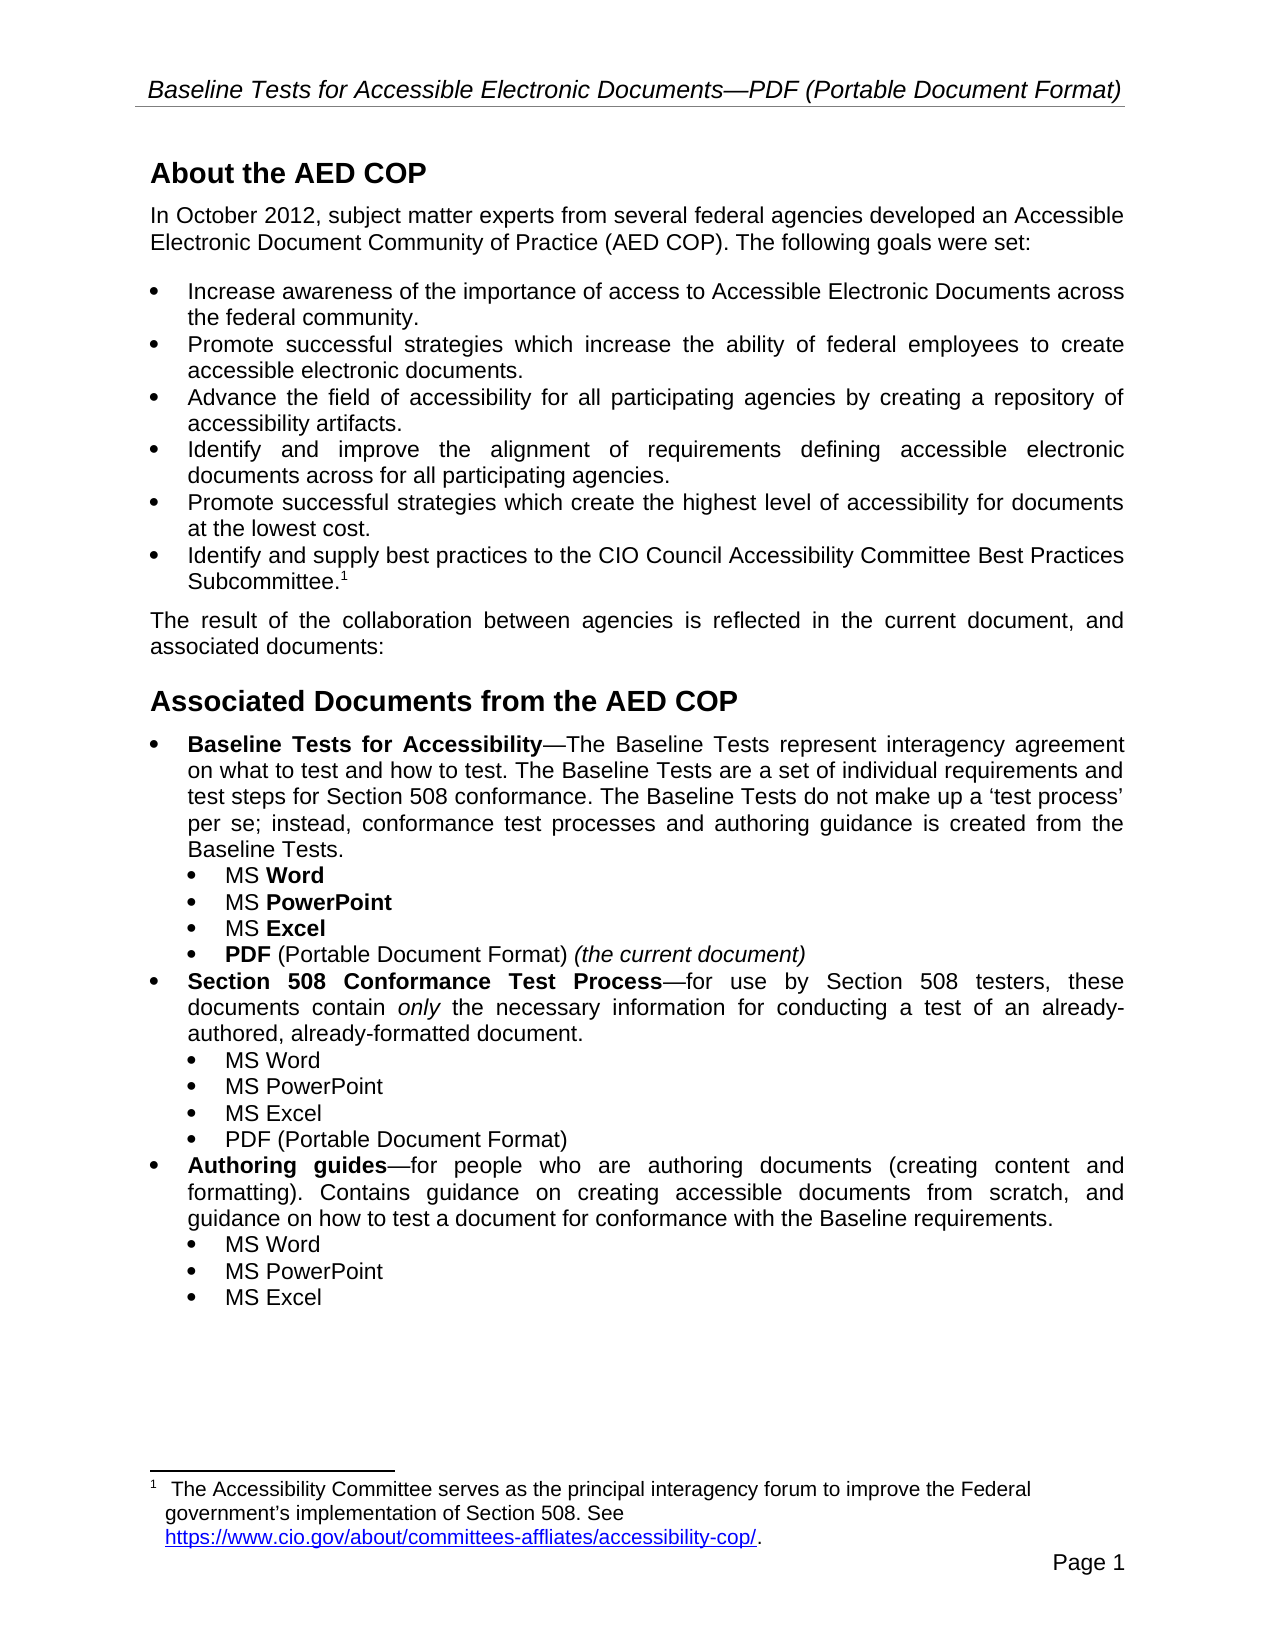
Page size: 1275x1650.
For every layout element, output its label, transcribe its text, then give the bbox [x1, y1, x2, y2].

text In October 2012, subject matter experts from several federal agencies developed an Accessible Electronic Document Community of Practice (AED COP). The following goals were set: [150, 202, 1125, 255]
list MS Excel [187, 1284, 1125, 1310]
list Section 508 Conformance Test Process—for use by Section 508 testers, these documents contain only the necessary information for conducting a test of an already-authored, already-formatted document. [150, 968, 1125, 1047]
list Promote successful strategies which create the highest level of accessibility for documents at the lowest cost. [150, 489, 1125, 542]
subtitle Associated Documents from the AED COP [150, 684, 1125, 718]
list MS Word [187, 862, 1125, 889]
list Identify and supply best practices to the CIO Council Accessibility Committee Best Practices Subcommittee. [150, 542, 1125, 594]
list Identify and improve the alignment of requirements defining accessible electronic documents across for all participating agencies. [150, 436, 1125, 489]
list MS Word [187, 1047, 1125, 1073]
list PDF (Portable Document Format) (the current document) [187, 941, 1125, 968]
list MS PowerPoint [187, 1073, 1125, 1099]
list MS PowerPoint [187, 1258, 1125, 1284]
list Baseline Tests for Accessibility—The Baseline Tests represent interagency agreement on what to test and how to test. The Baseline Tests are a set of individual requirements and test steps for Section 508 conformance. The Baseline Tests do not make up a ‘test process’ per se; instead, conformance test processes and authoring guidance is created from the Baseline Tests. [150, 731, 1125, 862]
list Authoring guides—for people who are authoring documents (creating content and formatting). Contains guidance on creating accessible documents from scratch, and guidance on how to test a document for conformance with the Baseline requirements. [150, 1152, 1125, 1231]
list MS Excel [187, 1099, 1125, 1126]
list Promote successful strategies which increase the ability of federal employees to create accessible electronic documents. [150, 331, 1125, 383]
list MS Excel [187, 915, 1125, 941]
list MS PowerPoint [187, 889, 1125, 915]
list Advance the field of accessibility for all participating agencies by creating a repository of accessibility artifacts. [150, 383, 1125, 436]
list Increase awareness of the importance of access to Accessible Electronic Documents across the federal community. [150, 278, 1125, 331]
text The result of the collaboration between agencies is reflected in the current document, and associated documents: [150, 607, 1125, 659]
list PDF (Portable Document Format) [187, 1126, 1125, 1152]
subtitle About the AED COP [150, 156, 1125, 190]
list MS Word [187, 1231, 1125, 1258]
